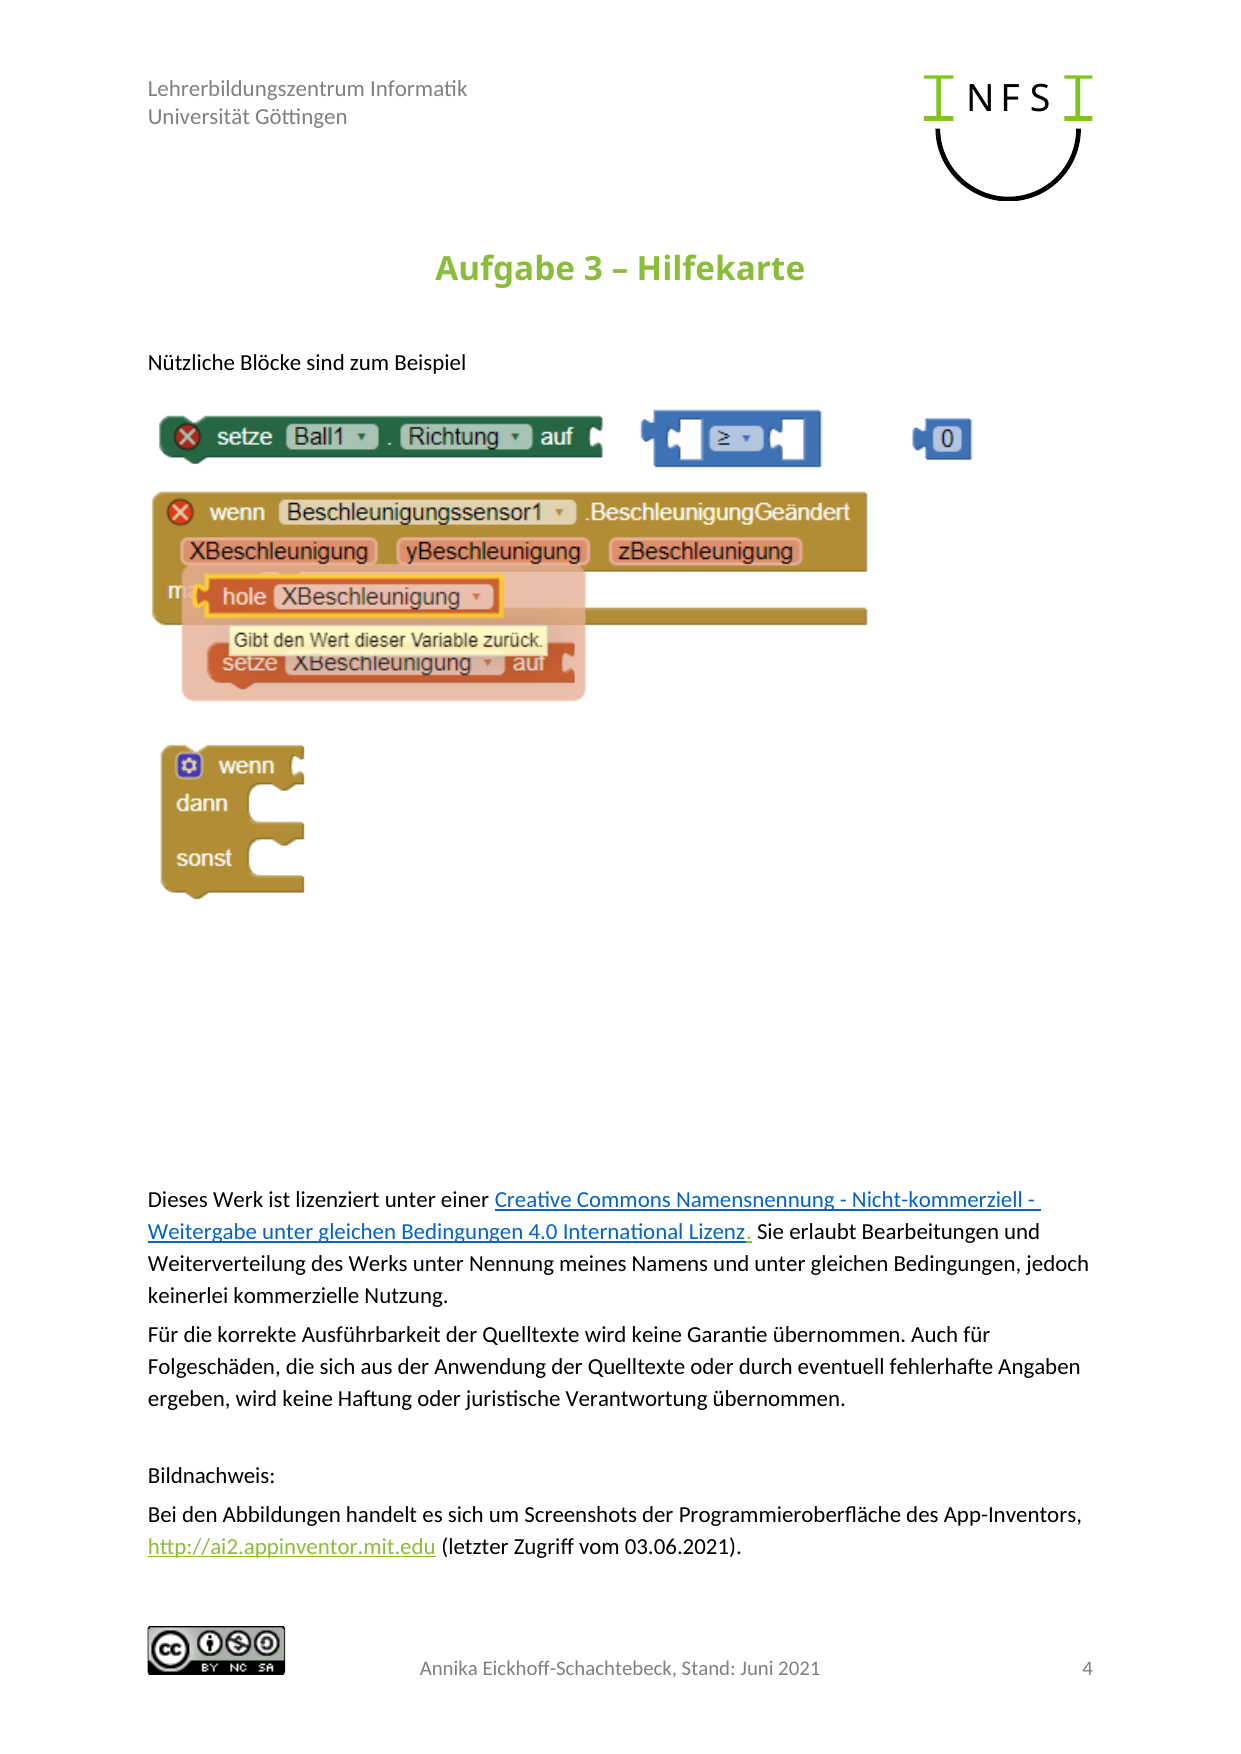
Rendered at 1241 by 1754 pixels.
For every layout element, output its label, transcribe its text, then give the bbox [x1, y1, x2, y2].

picture [147, 725, 331, 907]
picture [905, 409, 990, 468]
text Dieses Werk ist lizenziert unter einer Creative Commons Namensnennung - Nicht-kommerziell - Weitergabe unter gleichen Bedingungen 4.0 International Lizenz. Sie erlaubt Bearbeitungen und Weiterverteilung des Werks unter Nennung meines Namens und unter gleichen Bedingungen, jedoch keinerlei kommerzielle Nutzung. [148, 1185, 1093, 1309]
text Bildnachweis: [148, 1461, 1093, 1489]
picture [147, 1626, 286, 1675]
text Bei den Abbildungen handelt es sich um Screenshots der Programmieroberfläche des App-Inventors, http://ai2.appinventor.mit.edu (letzter Zugriff vom 03.06.2021). [148, 1500, 1093, 1560]
picture [118, 482, 919, 706]
picture [147, 395, 631, 472]
subtitle Aufgabe 3 – Hilfekarte [148, 245, 1093, 290]
picture [635, 404, 835, 472]
text Für die korrekte Ausführbarkeit der Quelltexte wird keine Garantie übernommen. Auch für Folgeschäden, die sich aus der Anwendung der Quelltexte oder durch eventuell fehlerhafte Angaben ergeben, wird keine Haftung oder juristische Verantwortung übernommen. [148, 1320, 1093, 1412]
text Nützliche Blöcke sind zum Beispiel [148, 348, 1093, 376]
